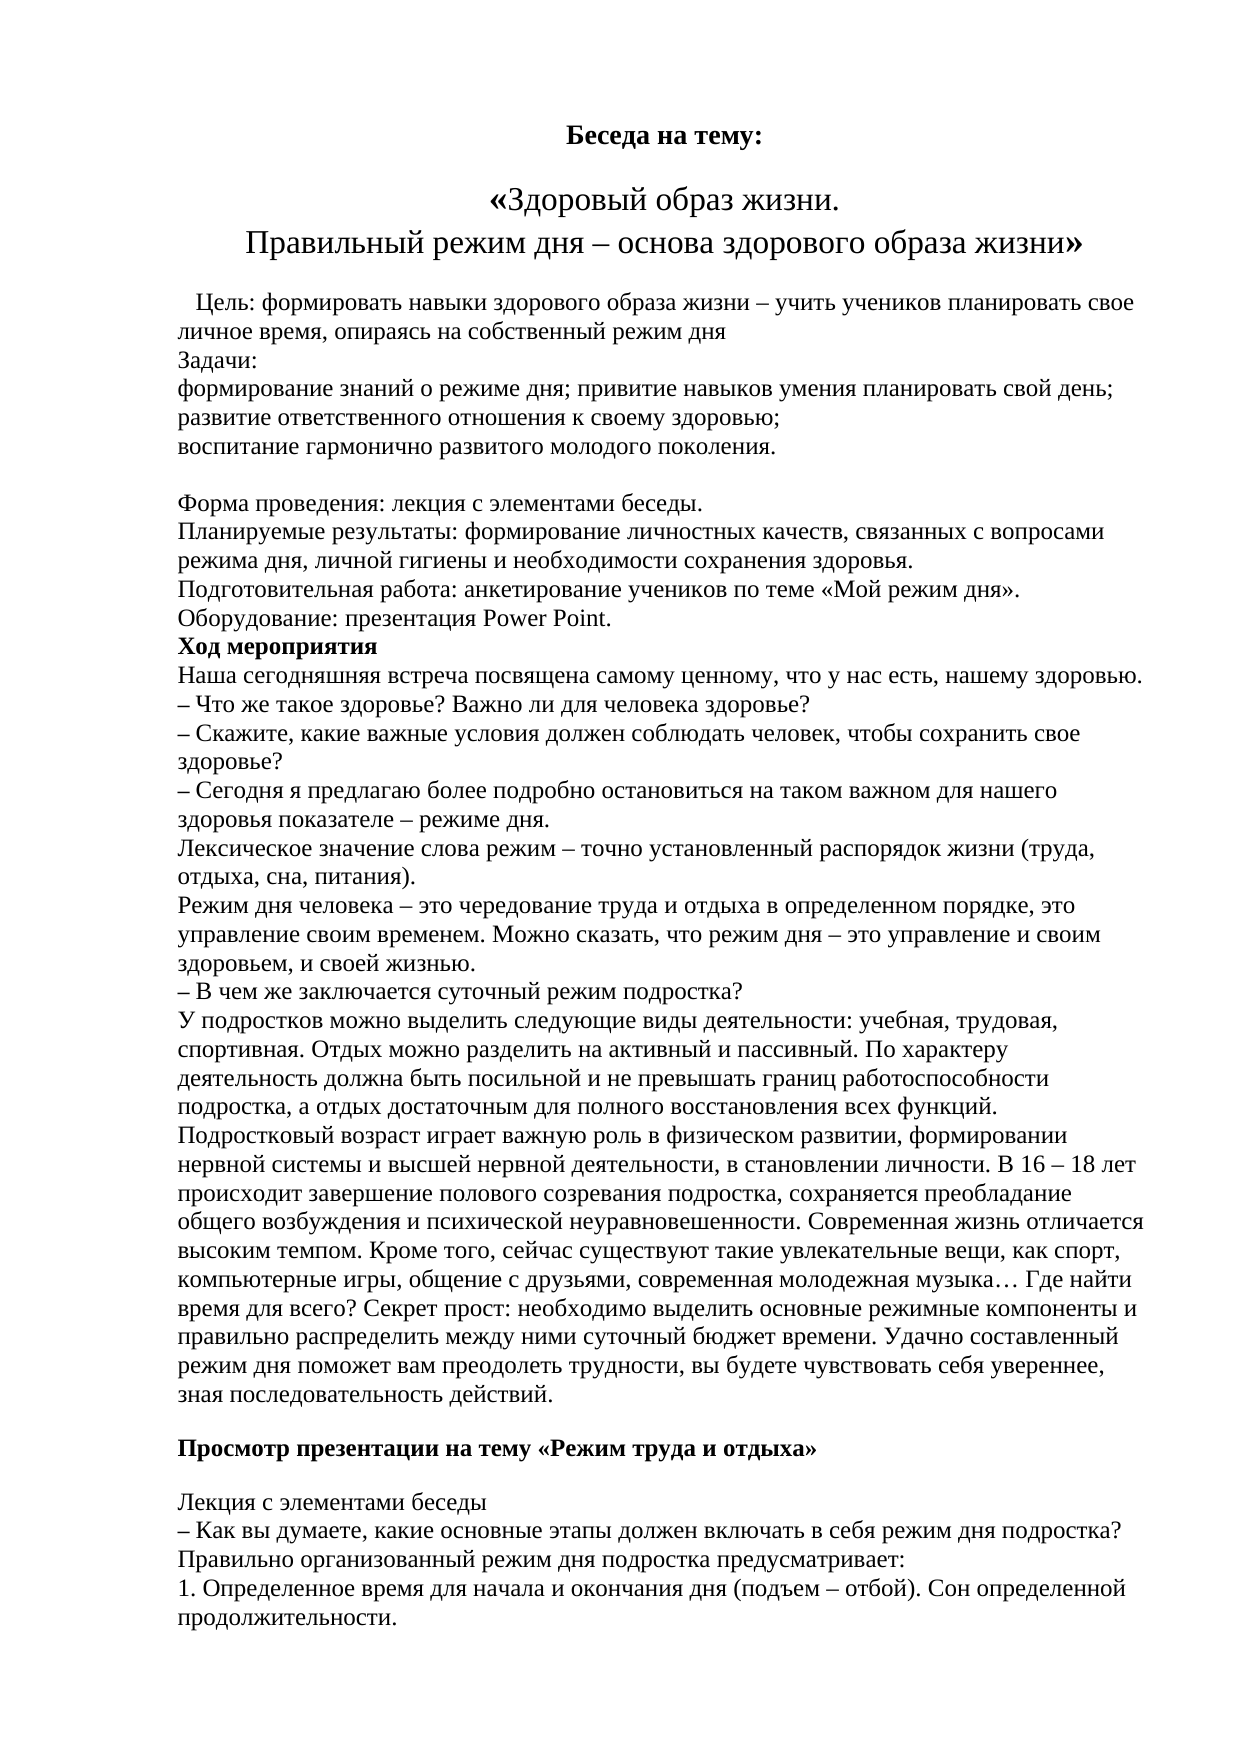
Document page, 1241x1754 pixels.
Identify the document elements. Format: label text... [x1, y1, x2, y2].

text – Как вы думаете, какие основные этапы должен включать в себя режим дня подростка? [177, 1516, 1152, 1544]
text Наша сегодняшняя встреча посвящена самому ценному, что у нас есть, нашему здоровью. [177, 660, 1152, 689]
text Просмотр презентации на тему «Режим труда и отдыха» [177, 1433, 1152, 1462]
text У подростков можно выделить следующие виды деятельности: учебная, трудовая, спортивная. Отдых можно разделить на активный и пассивный. По характеру деятельность должна быть посильной и не превышать границ работоспособности подростка, а отдых достаточным для полного восстановления всех функций. [177, 1005, 1152, 1120]
text – В чем же заключается суточный режим подростка? [177, 976, 1152, 1005]
text – Скажите, какие важные условия должен соблюдать человек, чтобы сохранить свое здоровье? [177, 718, 1152, 775]
text Оборудование: презентация Power Point. [177, 603, 1152, 631]
text Правильно организованный режим дня подростка предусматривает: [177, 1544, 1152, 1573]
text Подростковый возраст играет важную роль в физическом развитии, формировании нервной системы и высшей нервной деятельности, в становлении личности. В 16 – 18 лет происходит завершение полового созревания подростка, сохраняется преобладание общего возбуждения и психической неуравновешенности. Современная жизнь отличается высоким темпом. Кроме того, сейчас существуют такие увлекательные вещи, как спорт, компьютерные игры, общение с друзьями, современная молодежная музыка… Где найти время для всего? Секрет прост: необходимо выделить основные режимные компоненты и правильно распределить между ними суточный бюджет времени. Удачно составленный режим дня поможет вам преодолеть трудности, вы будете чувствовать себя увереннее, зная последовательность действий. [177, 1120, 1152, 1408]
text Лекция с элементами беседы [177, 1487, 1152, 1516]
text Режим дня человека – это чередование труда и отдыха в определенном порядке, это управление своим временем. Можно сказать, что режим дня – это управление и своим здоровьем, и своей жизнью. [177, 890, 1152, 976]
text формирование знаний о режиме дня; привитие навыков умения планировать свой день; [177, 373, 1152, 402]
text – Сегодня я предлагаю более подробно остановиться на таком важном для нашего здоровья показателе – режиме дня. [177, 775, 1152, 833]
text Лексическое значение слова режим – точно установленный распорядок жизни (труда, отдыха, сна, питания). [177, 833, 1152, 890]
text Ход мероприятия [177, 631, 1152, 660]
text – Что же такое здоровье? Важно ли для человека здоровье? [177, 689, 1152, 718]
text Беседа на тему: [177, 118, 1152, 151]
text «Здоровый образ жизни. [177, 176, 1152, 219]
text воспитание гармонично развитого молодого поколения. [177, 431, 1152, 488]
text Правильный режим дня – основа здорового образа жизни» [177, 219, 1152, 262]
text Планируемые результаты: формирование личностных качеств, связанных с вопросами режима дня, личной гигиены и необходимости сохранения здоровья. [177, 516, 1152, 574]
text развитие ответственного отношения к своему здоровью; [177, 402, 1152, 431]
text 1. Определенное время для начала и окончания дня (подъем – отбой). Сон определенной продолжительности. [177, 1573, 1152, 1631]
text Подготовительная работа: анкетирование учеников по теме «Мой режим дня». [177, 574, 1152, 603]
text Цель: формировать навыки здорового образа жизни – учить учеников планировать свое личное время, опираясь на собственный режим дня [177, 287, 1152, 345]
text Задачи: [177, 345, 1152, 373]
text Форма проведения: лекция с элементами беседы. [177, 488, 1152, 516]
